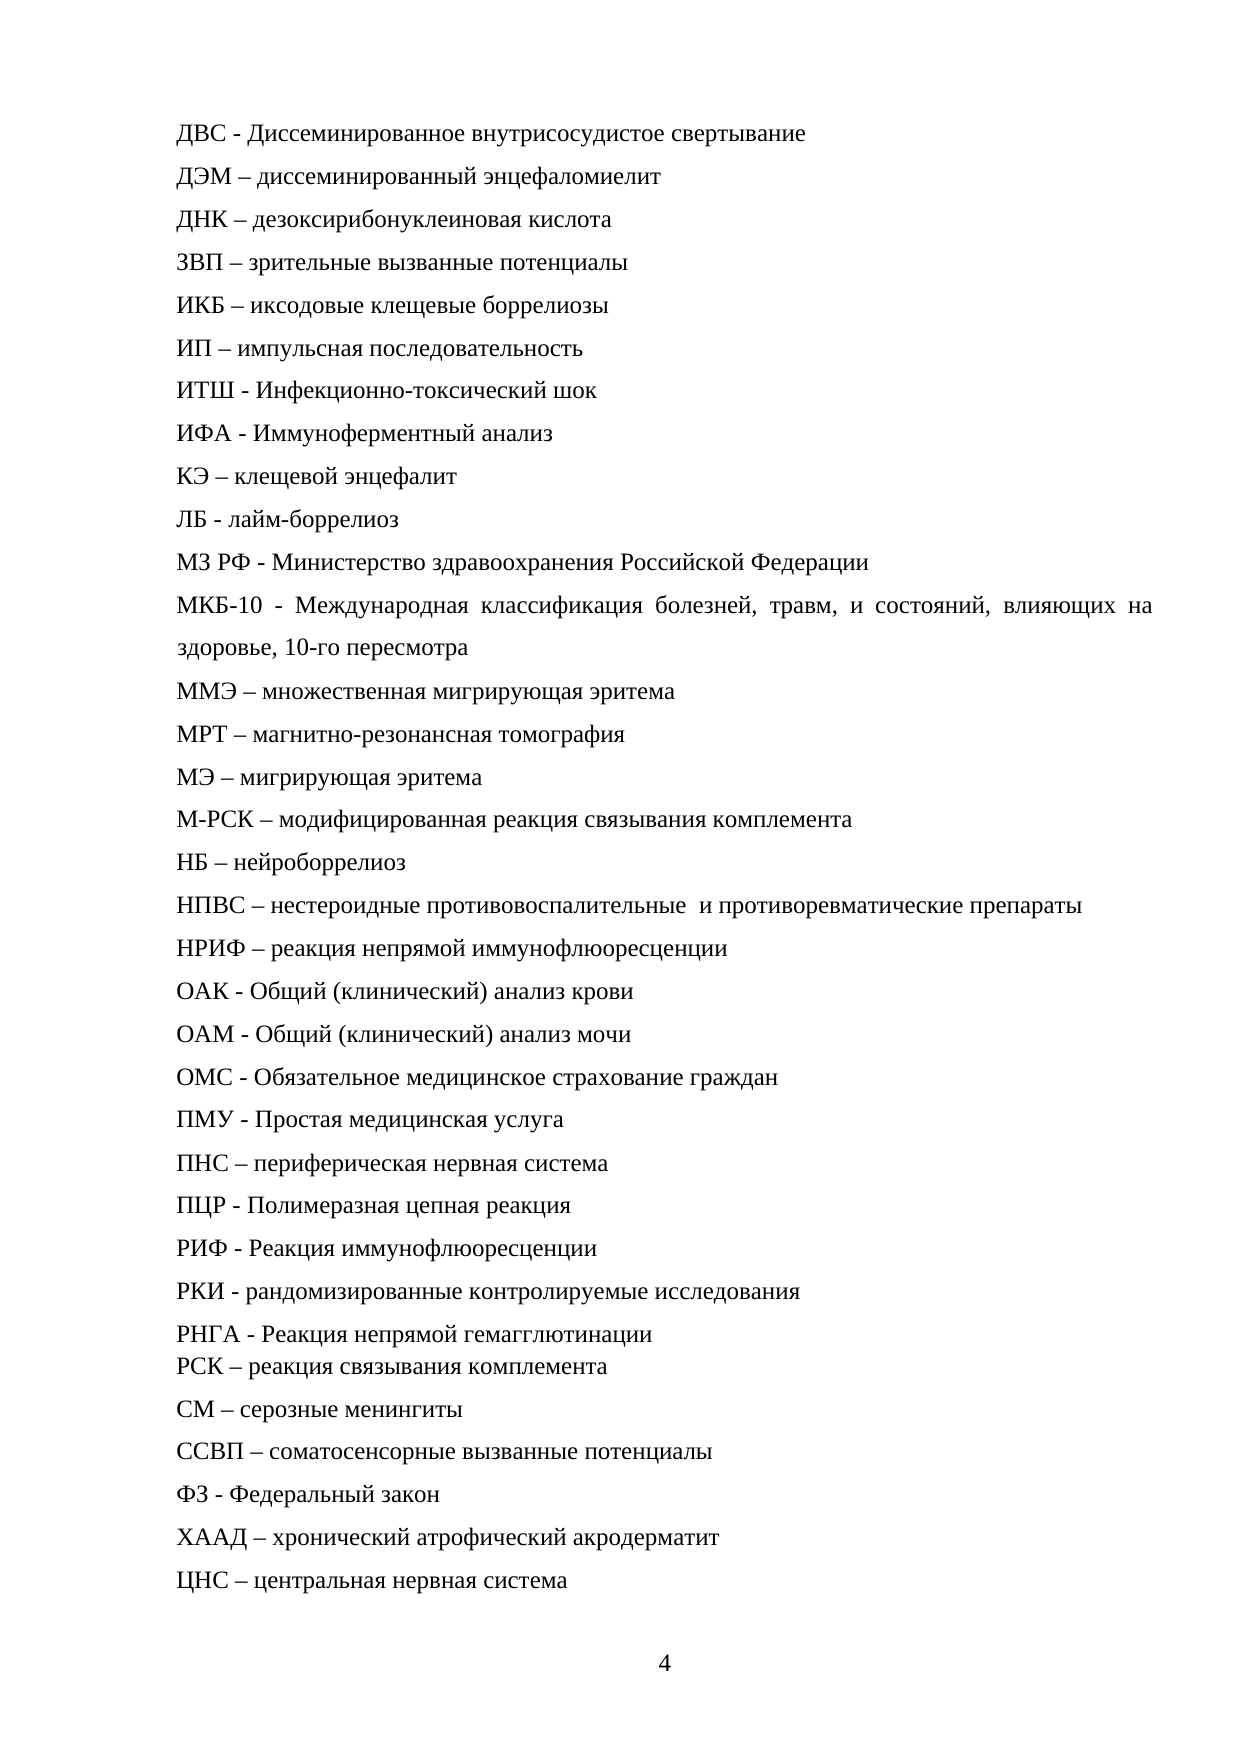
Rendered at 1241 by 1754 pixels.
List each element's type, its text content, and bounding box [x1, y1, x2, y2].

text МРТ – магнитно-резонансная томография [176, 719, 1153, 748]
text ПНС – периферическая нервная система [176, 1148, 1153, 1176]
text ФЗ - Федеральный закон [176, 1479, 1153, 1508]
text ММЭ – множественная мигрирующая эритема [176, 676, 1153, 704]
text ХААД – хронический атрофический акродерматит [176, 1522, 1153, 1551]
text МКБ-10 - Международная классификация болезней, травм, и состояний, влияющих на здоровье, 10-го пересмотра [176, 590, 1153, 661]
text М-РСК – модифицированная реакция связывания комплемента [176, 804, 1153, 833]
text РКИ - рандомизированные контролируемые исследования [176, 1276, 1153, 1305]
text КЭ – клещевой энцефалит [176, 461, 1153, 490]
text НПВС – нестероидные противовоспалительные и противоревматические препараты [176, 890, 1153, 919]
text ОАК - Общий (клинический) анализ крови [176, 976, 1153, 1005]
text ОАМ - Общий (клинический) анализ мочи [176, 1019, 1153, 1048]
text СМ – серозные менингиты [176, 1394, 1153, 1422]
text МЭ – мигрирующая эритема [176, 762, 1153, 790]
text ИТШ - Инфекционно-токсический шок [176, 375, 1153, 404]
text ОМС - Обязательное медицинское страхование граждан [176, 1062, 1153, 1091]
text РИФ - Реакция иммунофлюоресценции [176, 1233, 1153, 1262]
text ИФА - Иммуноферментный анализ [176, 418, 1153, 447]
text НРИФ – реакция непрямой иммунофлюоресценции [176, 933, 1153, 962]
text ПМУ - Простая медицинская услуга [176, 1104, 1153, 1133]
text ЗВП – зрительные вызванные потенциалы [176, 247, 1153, 276]
text ИП – импульсная последовательность [176, 333, 1153, 361]
text ССВП – соматосенсорные вызванные потенциалы [176, 1436, 1153, 1465]
text МЗ РФ - Министерство здравоохранения Российской Федерации [176, 547, 1153, 576]
text ДЭМ – диссеминированный энцефаломиелит [176, 161, 1153, 190]
text ПЦР - Полимеразная цепная реакция [176, 1190, 1153, 1219]
text РНГА - Реакция непрямой гемагглютинации [176, 1319, 1153, 1348]
text ЛБ - лайм-боррелиоз [176, 504, 1153, 533]
text ЦНС – центральная нервная система [176, 1565, 1153, 1594]
text ИКБ – иксодовые клещевые боррелиозы [176, 290, 1153, 318]
text ДНК – дезоксирибонуклеиновая кислота [176, 204, 1153, 233]
text ДВС - Диссеминированное внутрисосудистое свертывание [176, 118, 1153, 147]
text РСК – реакция связывания комплемента [176, 1351, 1153, 1379]
text НБ – нейроборрелиоз [176, 847, 1153, 876]
